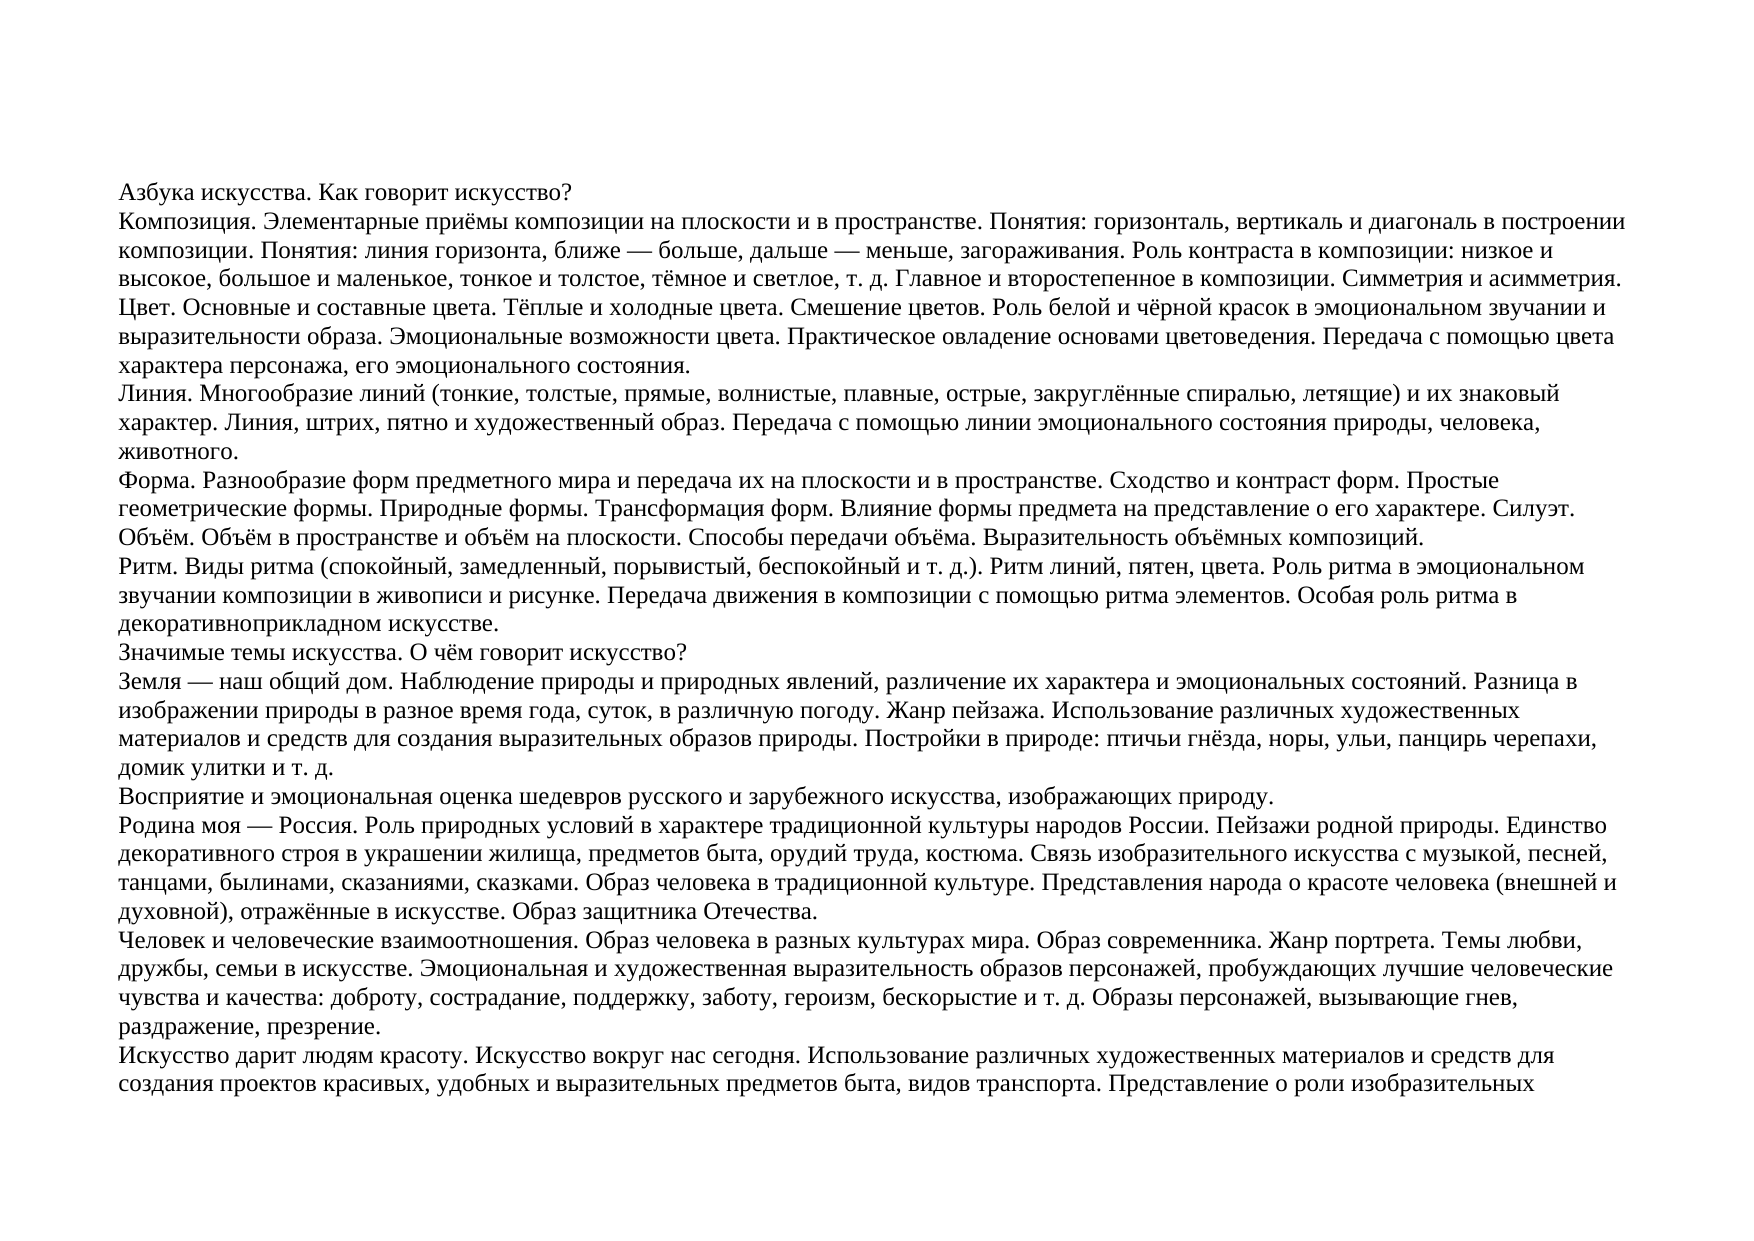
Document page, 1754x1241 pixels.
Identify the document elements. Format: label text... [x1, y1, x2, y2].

text Ритм. Виды ритма (спокойный, замедленный, порывистый, беспокойный и т. д.). Ритм линий, пятен, цвета. Роль ритма в эмоциональном звучании композиции в живописи и рисунке. Передача движения в композиции с помощью ритма элементов. Особая роль ритма в декоративноприкладном искусстве. [118, 551, 1636, 637]
text Человек и человеческие взаимоотношения. Образ человека в разных культурах мира. Образ современника. Жанр портрета. Темы любви, дружбы, семьи в искусстве. Эмоциональная и художественная выразительность образов персонажей, пробуждающих лучшие человеческие чувства и качества: доброту, сострадание, поддержку, заботу, героизм, бескорыстие и т. д. Образы персонажей, вызывающие гнев, раздражение, презрение. [118, 925, 1636, 1040]
text Восприятие и эмоциональная оценка шедевров русского и зарубежного искусства, изображающих природу. [118, 781, 1636, 810]
text Линия. Многообразие линий (тонкие, толстые, прямые, волнистые, плавные, острые, закруглённые спиралью, летящие) и их знаковый характер. Линия, штрих, пятно и художественный образ. Передача с помощью линии эмоционального состояния природы, человека, животного. [118, 378, 1636, 465]
text Значимые темы искусства. О чём говорит искусство? [118, 637, 1636, 666]
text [118, 1040, 1636, 1097]
text Азбука искусства. Как говорит искусство? [118, 177, 1636, 206]
text Земля — наш общий дом. Наблюдение природы и природных явлений, различение их характера и эмоциональных состояний. Разница в изображении природы в разное время года, суток, в различную погоду. Жанр пейзажа. Использование различных художественных материалов и средств для создания выразительных образов природы. Постройки в природе: птичьи гнёзда, норы, ульи, панцирь черепахи, домик улитки и т. д. [118, 666, 1636, 781]
text Цвет. Основные и составные цвета. Тёплые и холодные цвета. Смешение цветов. Роль белой и чёрной красок в эмоциональном звучании и выразительности образа. Эмоциональные возможности цвета. Практическое овладение основами цветоведения. Передача с помощью цвета характера персонажа, его эмоционального состояния. [118, 292, 1636, 378]
text Объём. Объём в пространстве и объём на плоскости. Способы передачи объёма. Выразительность объёмных композиций. [118, 522, 1636, 551]
text Родина моя — Россия. Роль природных условий в характере традиционной культуры народов России. Пейзажи родной природы. Единство декоративного строя в украшении жилища, предметов быта, орудий труда, костюма. Связь изобразительного искусства с музыкой, песней, танцами, былинами, сказаниями, сказками. Образ человека в традиционной культуре. Представления народа о красоте человека (внешней и духовной), отражённые в искусстве. Образ защитника Отечества. [118, 810, 1636, 925]
text Композиция. Элементарные приёмы композиции на плоскости и в пространстве. Понятия: горизонталь, вертикаль и диагональ в построении композиции. Понятия: линия горизонта, ближе — больше, дальше — меньше, загораживания. Роль контраста в композиции: низкое и высокое, большое и маленькое, тонкое и толстое, тёмное и светлое, т. д. Главное и второстепенное в композиции. Симметрия и асимметрия. [118, 206, 1636, 292]
text Форма. Разнообразие форм предметного мира и передача их на плоскости и в пространстве. Сходство и контраст форм. Простые геометрические формы. Природные формы. Трансформация форм. Влияние формы предмета на представление о его характере. Силуэт. [118, 465, 1636, 522]
